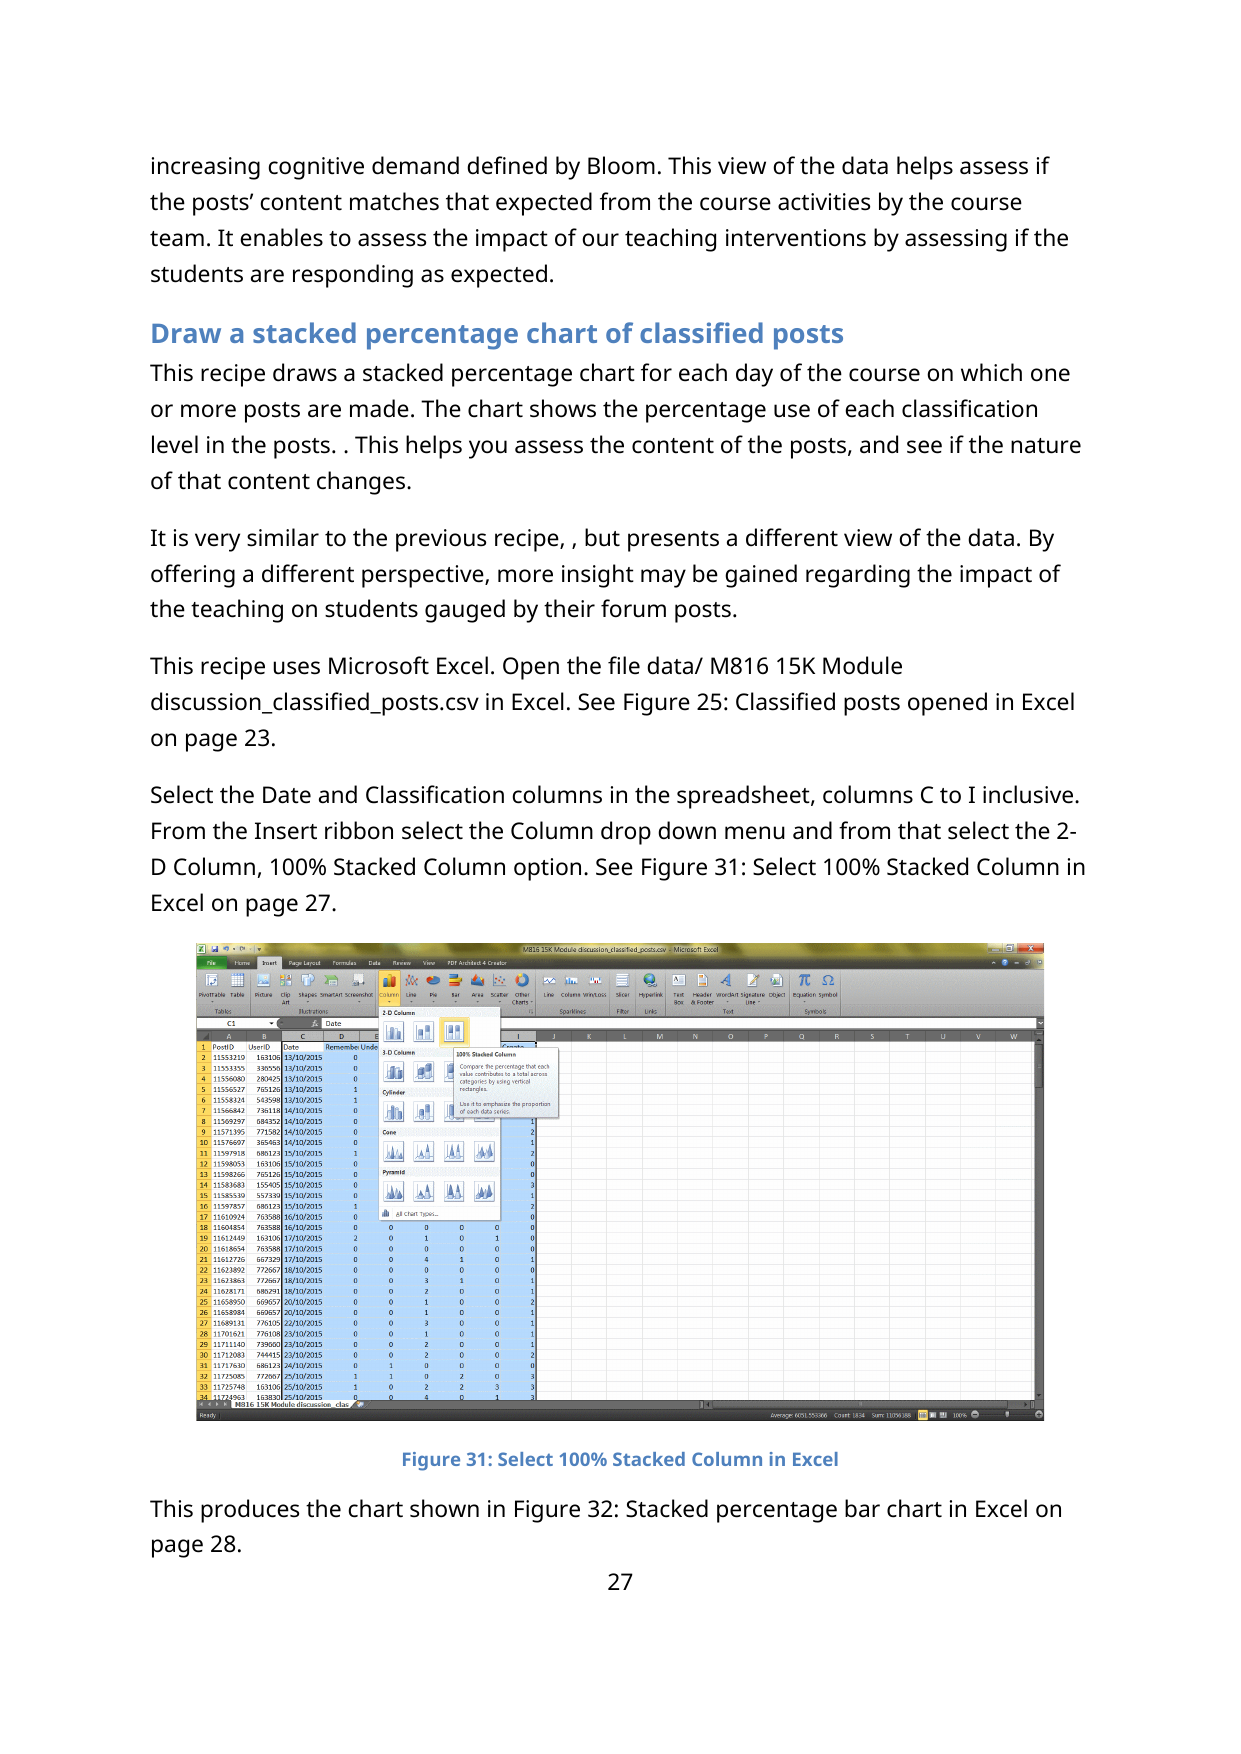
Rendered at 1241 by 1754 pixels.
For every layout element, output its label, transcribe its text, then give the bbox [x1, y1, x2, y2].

text It is very similar to the previous recipe, , but presents a different view of the data. By offering a different perspective, more insight may be gained regarding the impact of the teaching on students gauged by their forum posts. [150, 522, 1090, 625]
text Figure 31: Select 100% Stacked Column in Excel [150, 1446, 1090, 1472]
picture [196, 943, 1045, 1421]
text This recipe draws a stacked percentage chart for each day of the course on which one or more posts are made. The chart shows the percentage use of each classification level in the posts. . This helps you assess the content of the posts, and see if the nature of that content changes. [150, 357, 1090, 496]
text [150, 150, 1090, 289]
text This produces the chart shown in Figure 32: Stacked percentage bar chart in Excel on page 24. [150, 1492, 1090, 1560]
text Select the Date and Classification columns in the spreadsheet, columns C to I inclusive. From the Insert ribbon select the Column drop down menu and from that select the 2-D Column, 100% Stacked Column option. See Figure 31: Select 100% Stacked Column in Excel on page 23. [150, 779, 1090, 918]
subtitle Draw a stacked percentage chart of classified posts [150, 314, 1090, 351]
